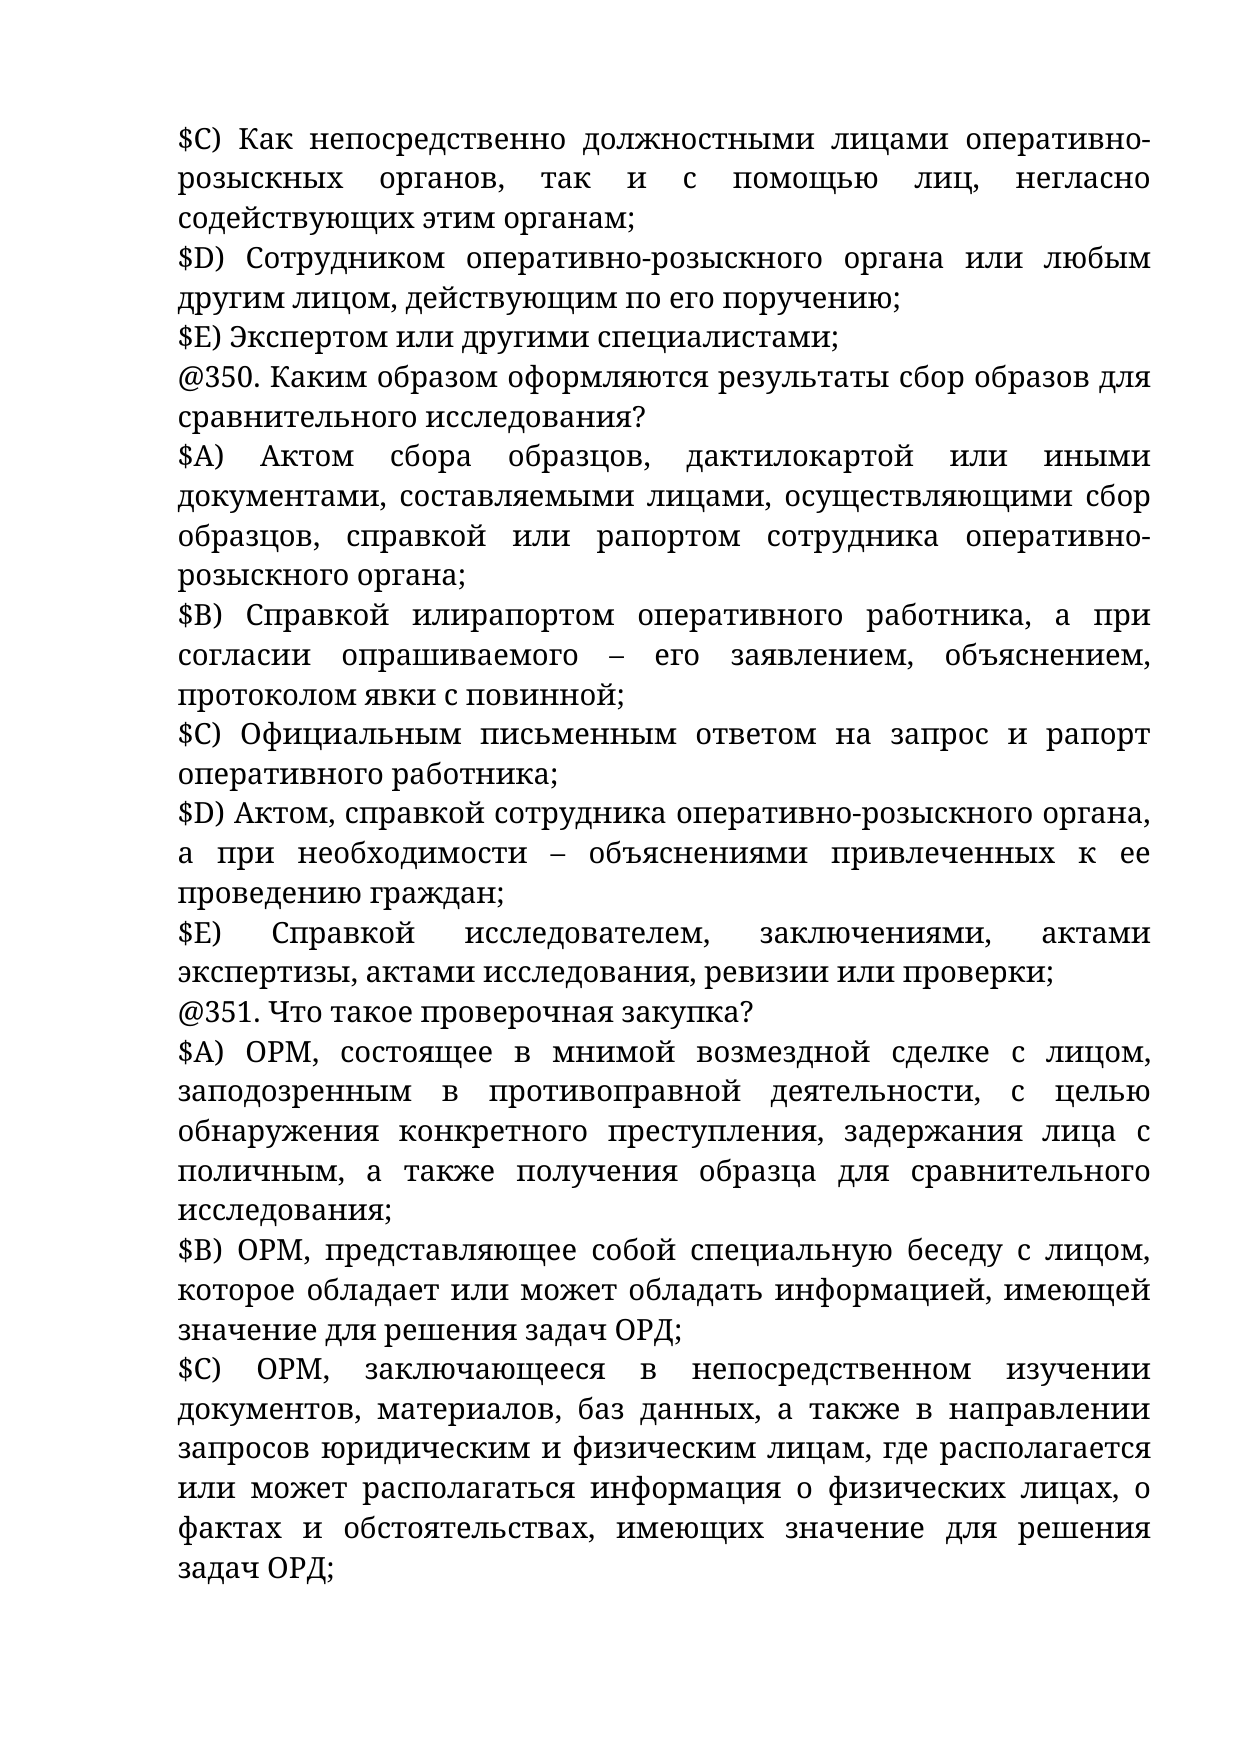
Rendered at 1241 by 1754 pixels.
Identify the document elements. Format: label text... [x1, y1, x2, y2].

text $E) Справкой исследователем, заключениями, актами экспертизы, актами исследования, ревизии или проверки; [177, 912, 1152, 991]
text $C) Как непосредственно должностными лицами оперативно-розыскных органов, так и с помощью лиц, негласно содействующих этим органам; [177, 118, 1152, 237]
text $B) ОРМ, представляющее собой специальную беседу с лицом, которое обладает или может обладать информацией, имеющей значение для решения задач ОРД; [177, 1229, 1152, 1348]
text $A) ОРМ, состоящее в мнимой возмездной сделке с лицом, заподозренным в противоправной деятельности, с целью обнаружения конкретного преступления, задержания лица с поличным, а также получения образца для сравнительного исследования; [177, 1031, 1152, 1229]
text $A) Актом сбора образцов, дактилокартой или иными документами, составляемыми лицами, осуществляющими сбор образцов, справкой или рапортом сотрудника оперативно-розыскного органа; [177, 436, 1152, 594]
text $C) Официальным письменным ответом на запрос и рапорт оперативного работника; [177, 713, 1152, 793]
text $D) Актом, справкой сотрудника оперативно-розыскного органа, а при необходимости – объяснениями привлеченных к ее проведению граждан; [177, 793, 1152, 912]
text @350. Каким образом оформляются результаты сбор образов для сравнительного исследования? [177, 356, 1152, 436]
text $B) Справкой илирапортом оперативного работника, а при согласии опрашиваемого – его заявлением, объяснением, протоколом явки с повинной; [177, 594, 1152, 713]
text @351. Что такое проверочная закупка? [177, 991, 1152, 1031]
text $E) Экспертом или другими специалистами; [177, 317, 1152, 356]
text $D) Сотрудником оперативно-розыскного органа или любым другим лицом, действующим по его поручению; [177, 237, 1152, 317]
text $C) ОРМ, заключающееся в непосредственном изучении документов, материалов, баз данных, а также в направлении запросов юридическим и физическим лицам, где располагается или может располагаться информация о физических лицах, о фактах и обстоятельствах, имеющих значение для решения задач ОРД; [177, 1348, 1152, 1587]
